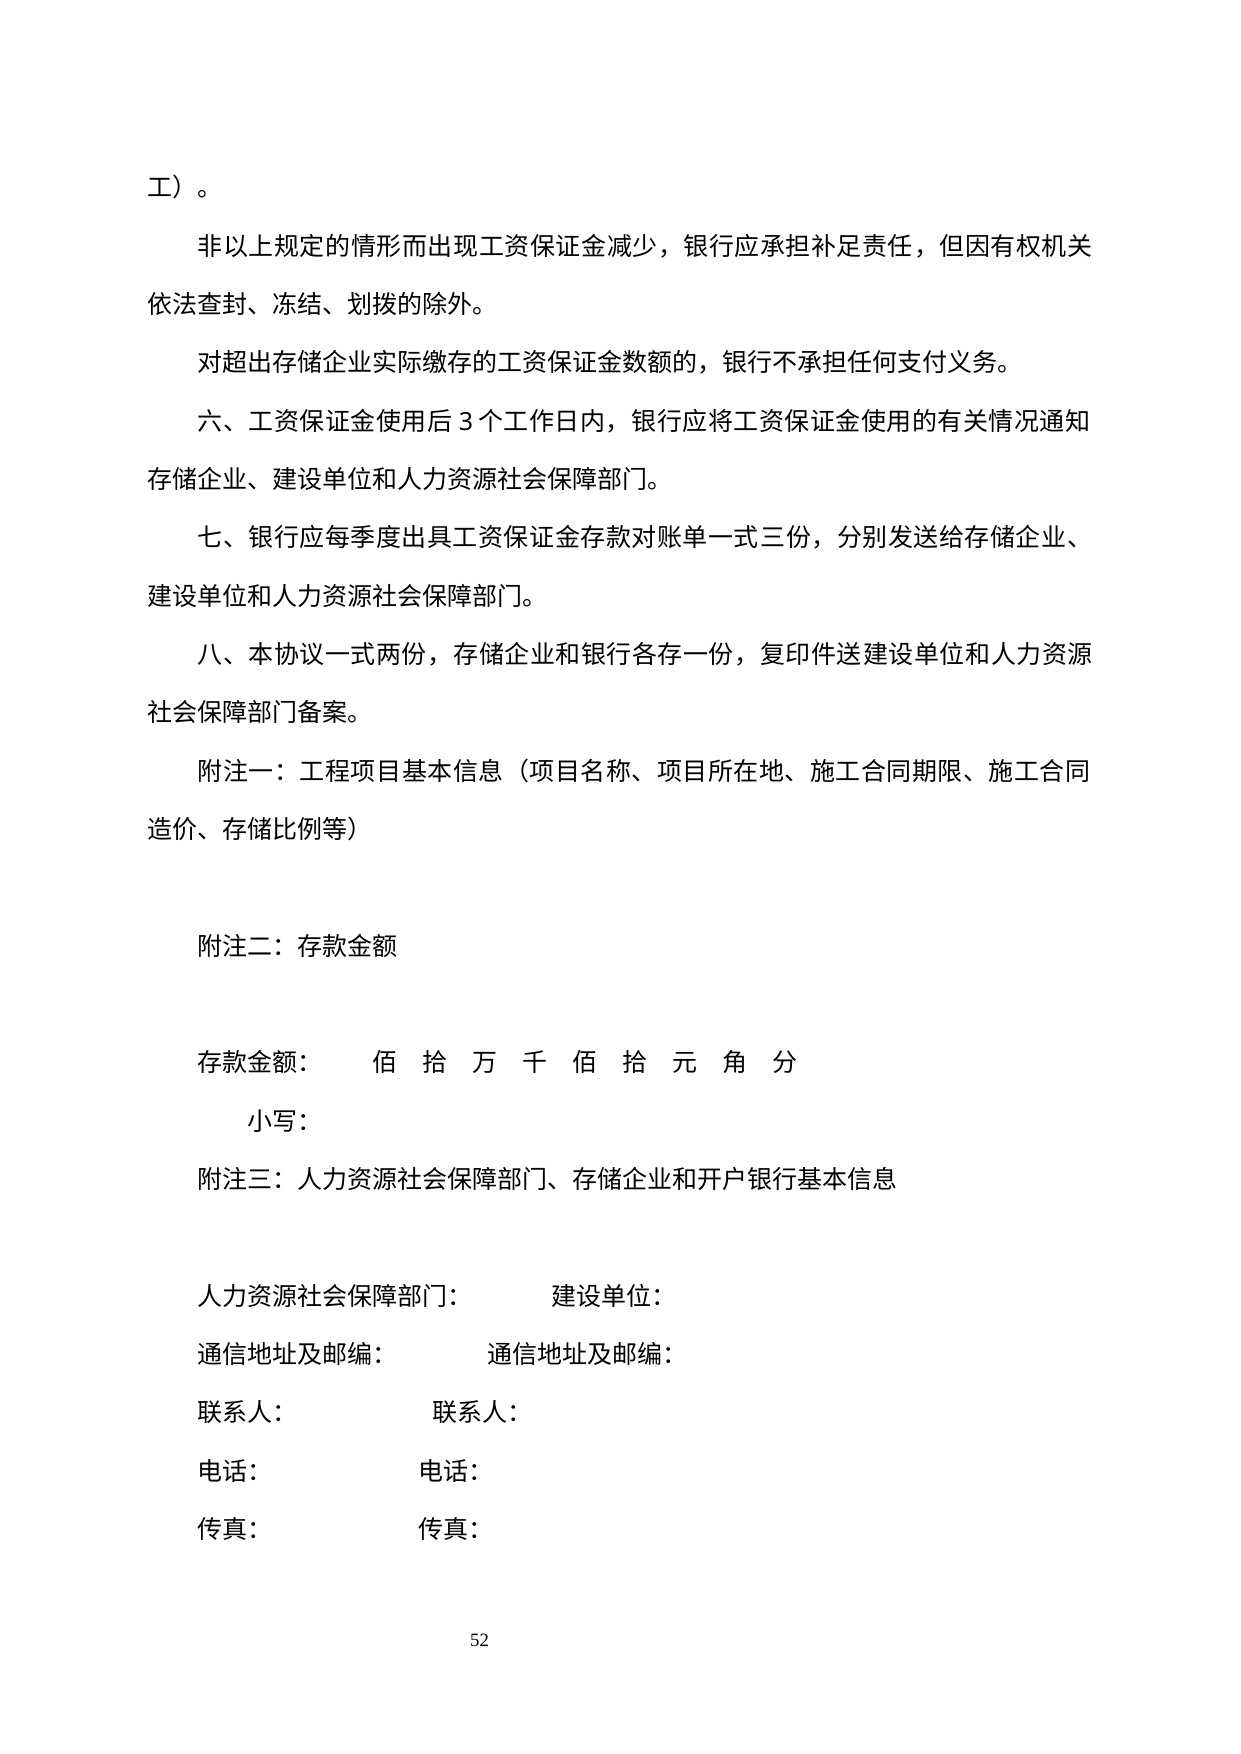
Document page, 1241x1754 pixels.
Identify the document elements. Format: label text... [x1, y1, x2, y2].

text 小写： [148, 1083, 1093, 1142]
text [148, 150, 1093, 208]
text 附注三：人力资源社会保障部门、存储企业和开户银行基本信息 [148, 1142, 1093, 1200]
text 附注一：工程项目基本信息（项目名称、项目所在地、施工合同期限、施工合同造价、存储比例等） [148, 733, 1093, 850]
text 电话： 电话： [148, 1433, 1093, 1492]
text 联系人： 联系人： [148, 1375, 1093, 1433]
text 存款金额： 佰 拾 万 千 佰 拾 元 角 分 [148, 1025, 1093, 1083]
text 通信地址及邮编： 通信地址及邮编： [148, 1317, 1093, 1375]
text 八、本协议一式两份，存储企业和银行各存一份，复印件送建设单位和人力资源社会保障部门备案。 [148, 617, 1093, 733]
text 传真： 传真： [148, 1492, 1093, 1550]
text 非以上规定的情形而出现工资保证金减少，银行应承担补足责任，但因有权机关依法查封、冻结、划拨的除外。 [148, 208, 1093, 325]
text 人力资源社会保障部门： 建设单位： [148, 1258, 1093, 1317]
text 六、工资保证金使用后3个工作日内，银行应将工资保证金使用的有关情况通知存储企业、建设单位和人力资源社会保障部门。 [148, 383, 1093, 500]
text 对超出存储企业实际缴存的工资保证金数额的，银行不承担任何支付义务。 [148, 325, 1093, 383]
text 附注二：存款金额 [148, 908, 1093, 967]
text 七、银行应每季度出具工资保证金存款对账单一式三份，分别发送给存储企业、建设单位和人力资源社会保障部门。 [148, 500, 1093, 617]
